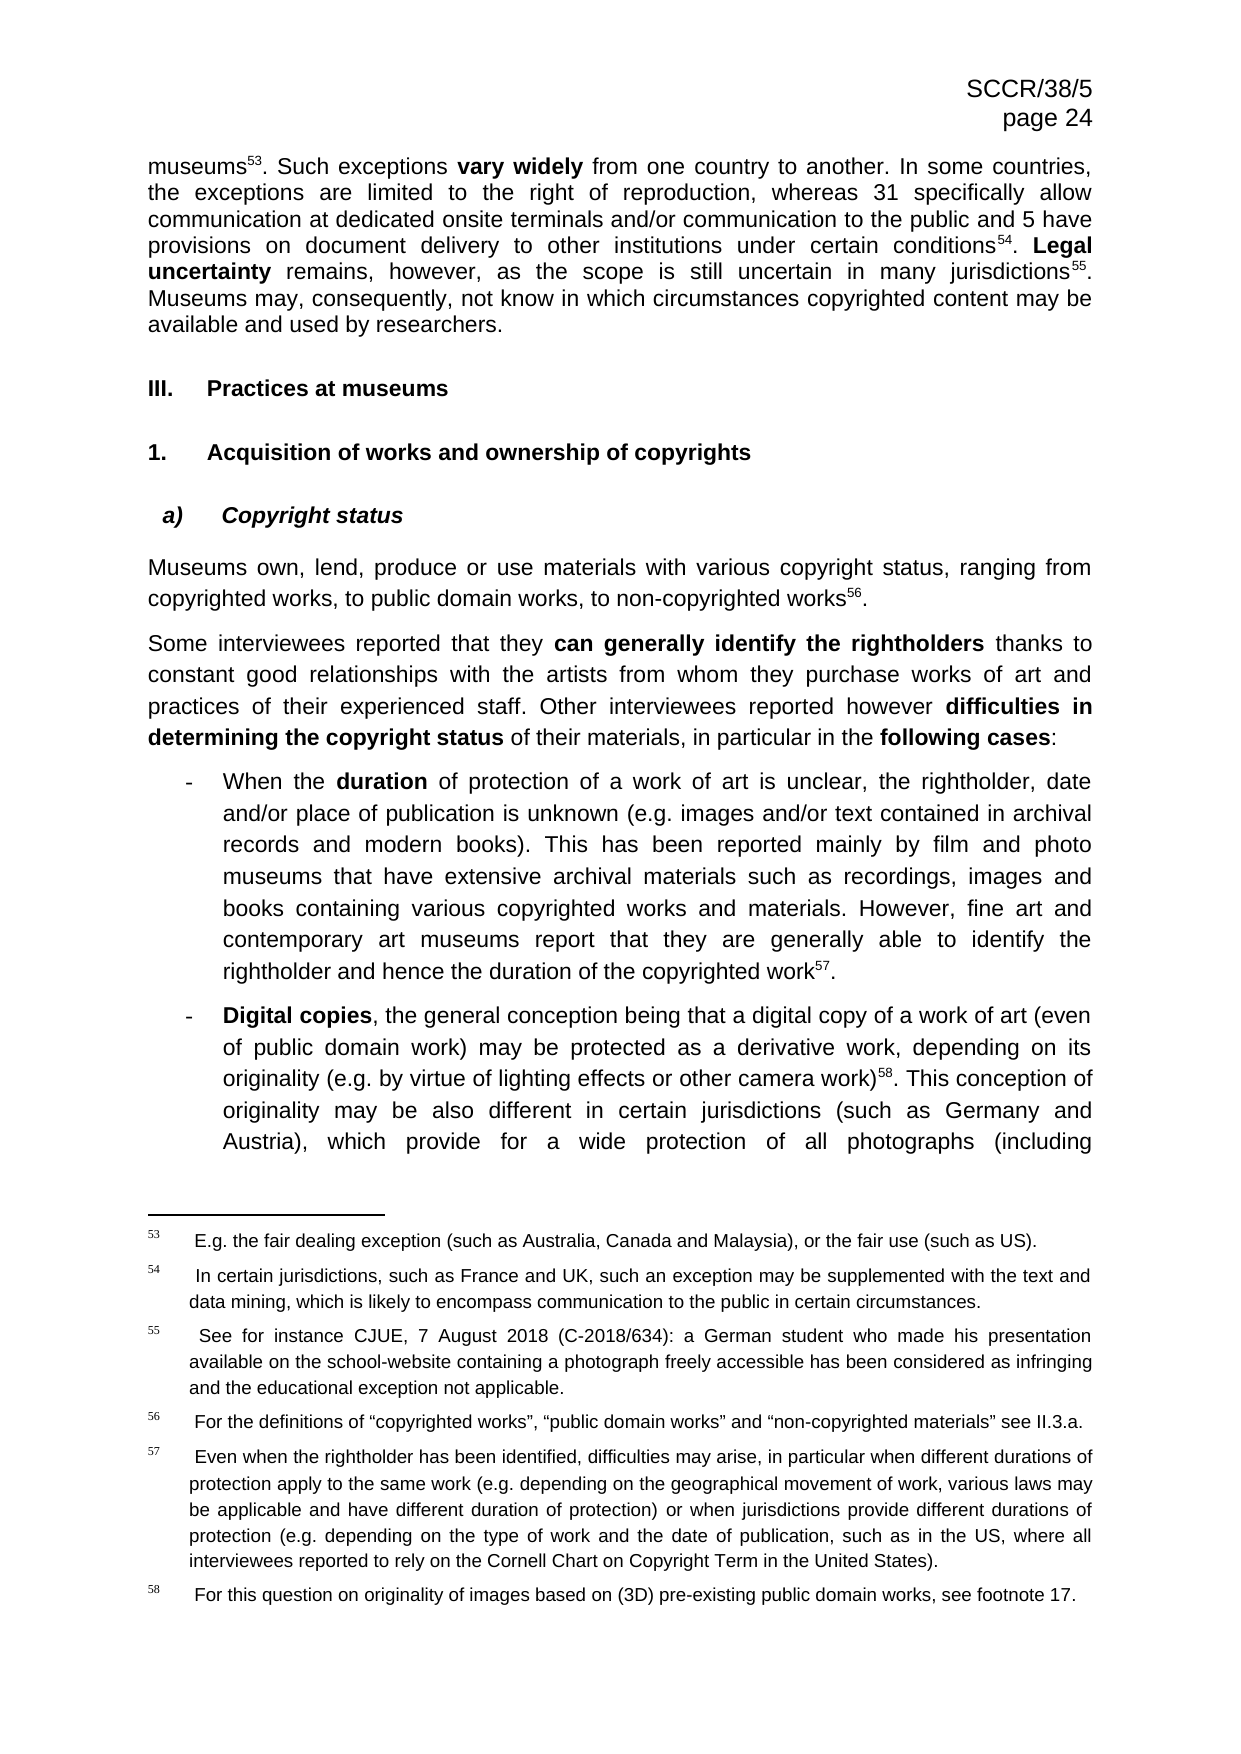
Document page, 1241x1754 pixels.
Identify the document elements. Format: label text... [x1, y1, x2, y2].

list Digital copies, the general conception being that a digital copy of a work of art (even of public domain work) may be protected as a derivative work, depending on its originality (e.g. by virtue of lighting effects or other camera work). This conception of originality may be also different in certain jurisdictions (such as Germany and Austria), which provide for a wide protection of all photographs (including photographic reproductions of museums object) notwithstanding their degree of originality (the Lichtbildschutz doctrine). [185, 1002, 1093, 1154]
text Some interviewees reported that they can generally identify the rightholders thanks to constant good relationships with the artists from whom they purchase works of art and practices of their experienced staff. Other interviewees reported however difficulties in determining the copyright status of their materials, in particular in the following cases: [148, 629, 1093, 751]
subtitle Practices at museums [148, 375, 1093, 401]
list When the duration of protection of a work of art is unclear, the rightholder, date and/or place of publication is unknown (e.g. images and/or text contained in archival records and modern books). This has been reported mainly by film and photo museums that have extensive archival materials such as recordings, images and books containing various copyrighted works and materials. However, fine art and contemporary art museums report that they are generally able to identify the rightholder and hence the duration of the copyrighted work. [185, 768, 1093, 984]
subtitle Copyright status [162, 502, 1093, 529]
text All of the 50 countries providing exceptions for museums provide for some exceptions for educational and/or research purposes. Among them, 43 countries have provisions on limitations and exceptions for museums for educational and research purposes that also apply to libraries and archives, 2 on private study and research uses, and 3 on reproductions in scientific publications for museums only. It can be fairly assumed that most other 141 countries that have no specific exception for museums also provide some forms of exceptions relevant for educational and scientific access to protected works held in museums. Such exceptions vary widely from one country to another. In some countries, the exceptions are limited to the right of reproduction, whereas 31 specifically allow communication at dedicated onsite terminals and/or communication to the public and 5 have provisions on document delivery to other institutions under certain conditions. Legal uncertainty remains, however, as the scope is still uncertain in many jurisdictions. Museums may, consequently, not know in which circumstances copyrighted content may be available and used by researchers. [148, 153, 1093, 337]
text Museums own, lend, produce or use materials with various copyright status, ranging from copyrighted works, to public domain works, to non-copyrighted works. [148, 554, 1093, 612]
subtitle Acquisition of works and ownership of copyrights [148, 439, 1093, 465]
